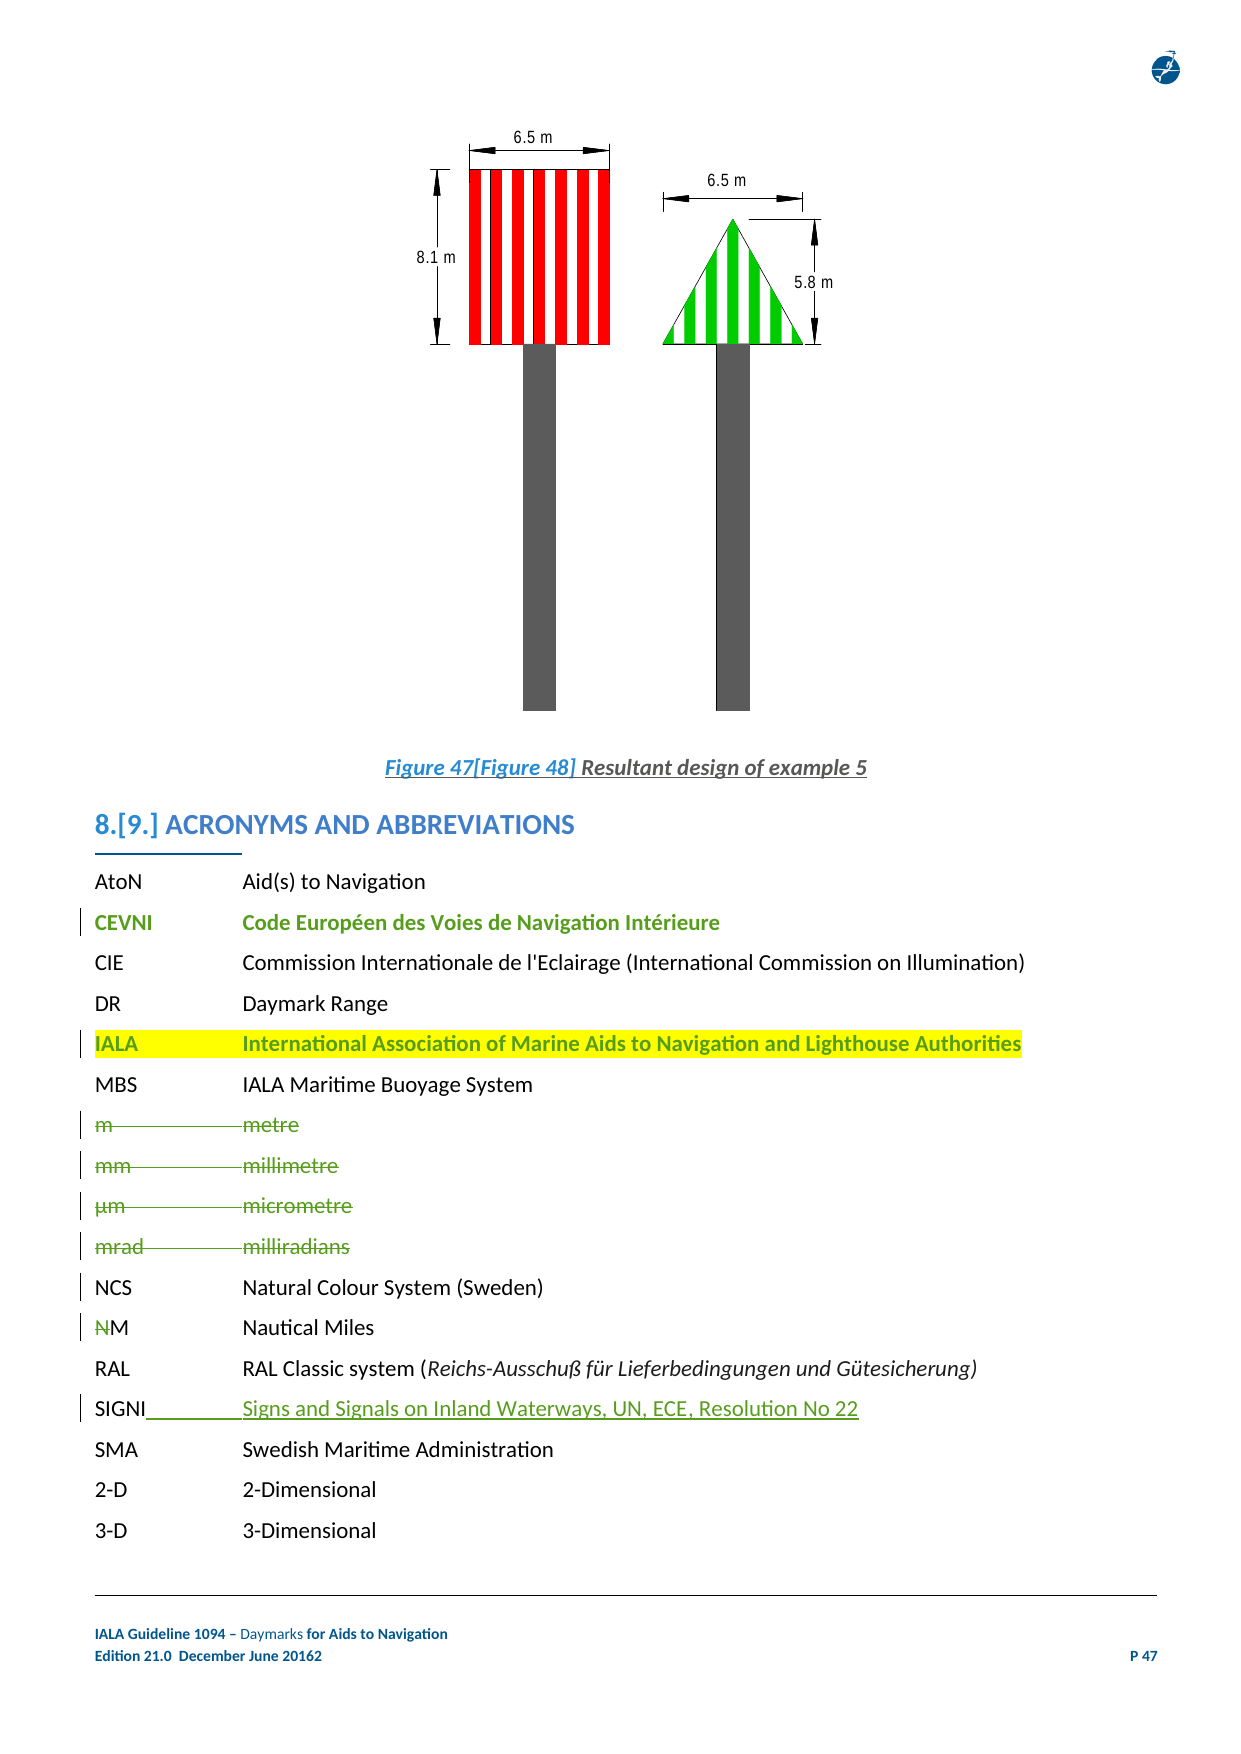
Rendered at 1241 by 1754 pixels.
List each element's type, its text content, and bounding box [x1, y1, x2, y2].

subtitle ACRONYMS AND ABBREVIATIONS [94, 806, 1157, 841]
text AtoN Aid(s) to Navigation [94, 867, 1157, 896]
text RAL RAL Classic system (Reichs-Ausschuß für Lieferbedingungen und Gütesicherung) [94, 1354, 1157, 1382]
text CIE Commission Internationale de l'Eclairage (International Commission on Illumination) [94, 948, 1157, 977]
text Resultant design of example 5 [94, 753, 1157, 781]
text SMA Swedish Maritime Administration [94, 1435, 1157, 1463]
text 3-D 3-Dimensional [94, 1516, 1157, 1544]
text 2-D 2-Dimensional [94, 1475, 1157, 1503]
text CEVNI Code Européen des Voies de Navigation Intérieure [94, 908, 1157, 936]
text NCS Natural Colour System (Sweden) [94, 1273, 1157, 1301]
text MBS IALA Maritime Buoyage System [94, 1070, 1157, 1098]
text DR Daymark Range [94, 989, 1157, 1017]
text SIGNI [94, 1394, 1157, 1422]
text M Nautical Miles [94, 1313, 1157, 1341]
text IALA International Association of Marine Aids to Navigation and Lighthouse Authorities [94, 1029, 1157, 1058]
picture [1120, 0, 1239, 119]
